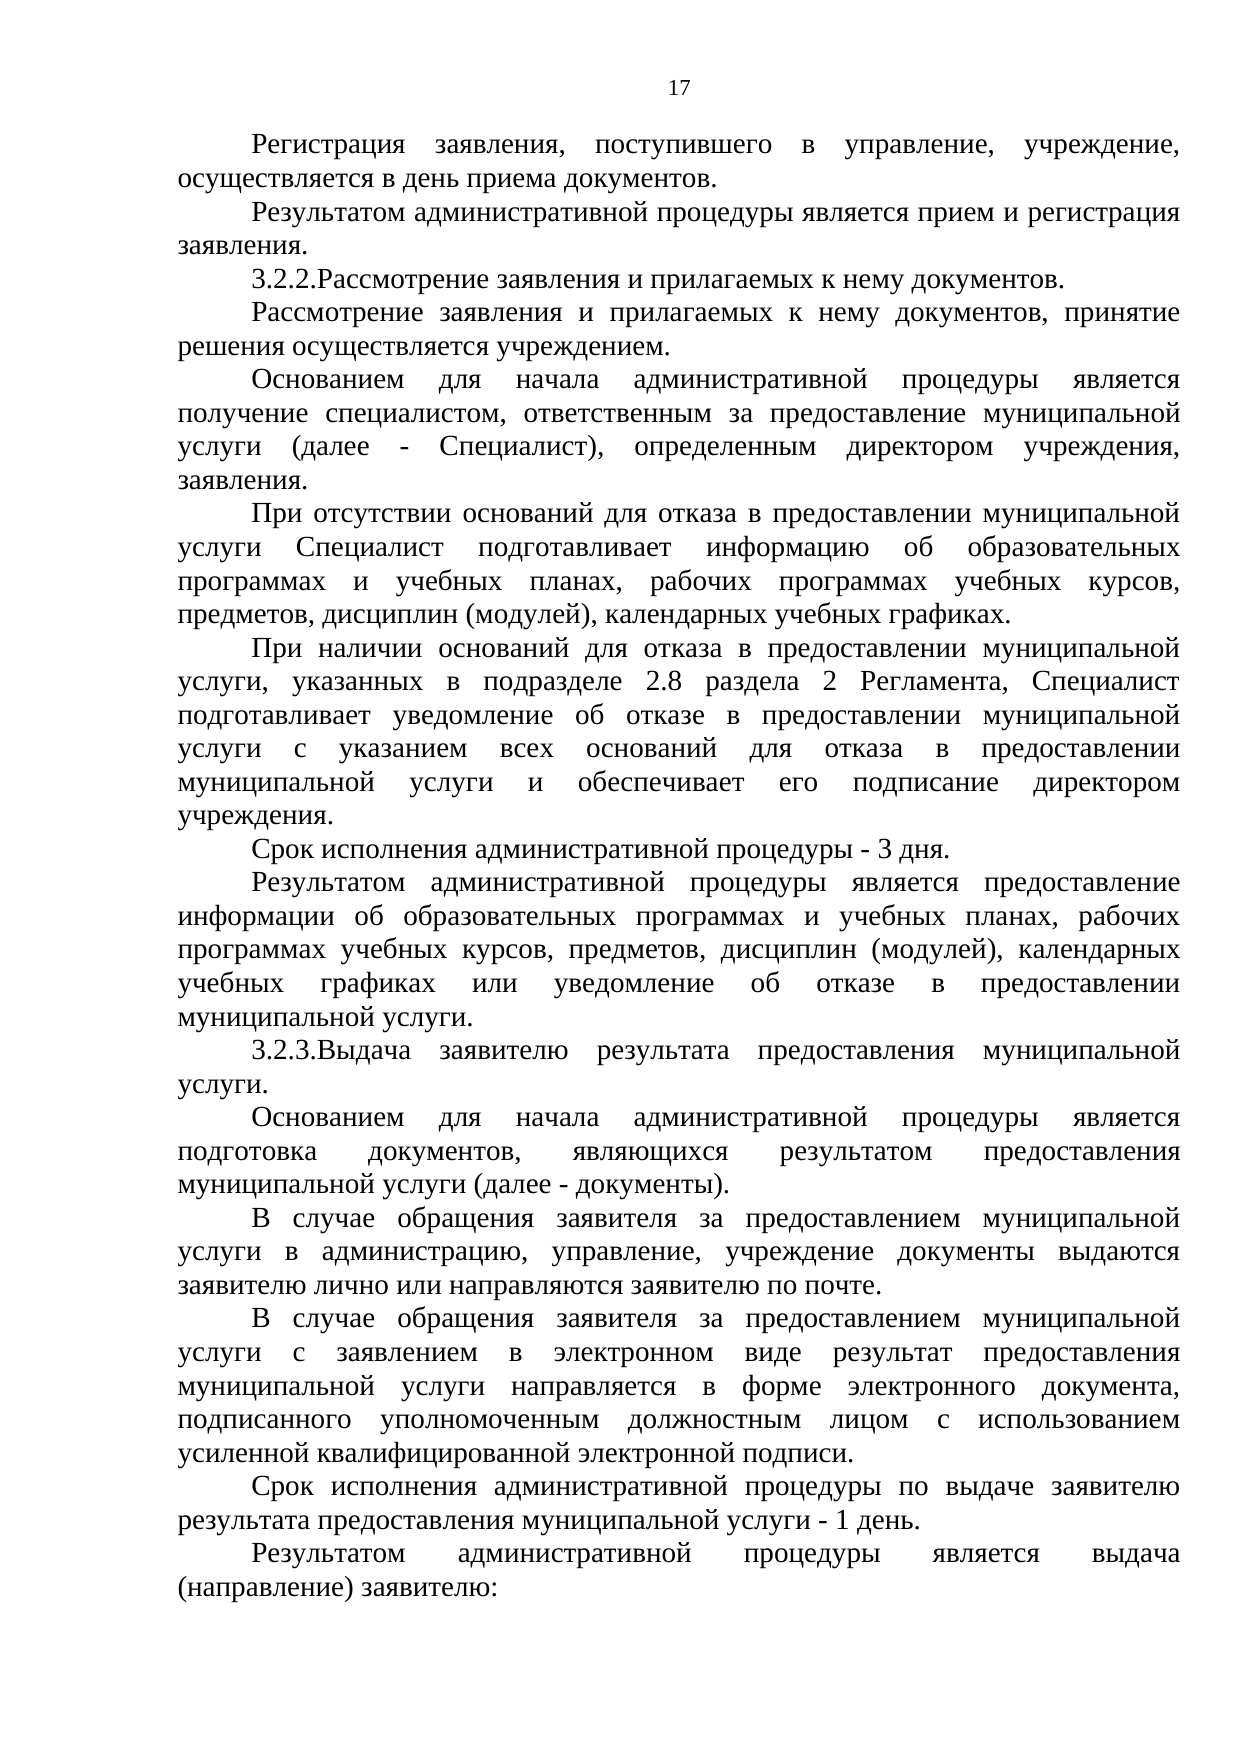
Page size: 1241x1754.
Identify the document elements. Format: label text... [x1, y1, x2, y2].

text Срок исполнения административной процедуры по выдаче заявителю результата предоставления муниципальной услуги - 1 день. [177, 1468, 1181, 1535]
text 3.2.2.Рассмотрение заявления и прилагаемых к нему документов. [177, 261, 1181, 294]
text Регистрация заявления, поступившего в управление, учреждение, осуществляется в день приема документов. [177, 127, 1181, 194]
text Срок исполнения административной процедуры - 3 дня. [177, 831, 1181, 864]
text Основанием для начала административной процедуры является получение специалистом, ответственным за предоставление муниципальной услуги (далее - Специалист), определенным директором учреждения, заявления. [177, 361, 1181, 496]
text Результатом административной процедуры является предоставление информации об образовательных программах и учебных планах, рабочих программах учебных курсов, предметов, дисциплин (модулей), календарных учебных графиках или уведомление об отказе в предоставлении муниципальной услуги. [177, 864, 1181, 1032]
text В случае обращения заявителя за предоставлением муниципальной услуги в администрацию, управление, учреждение документы выдаются заявителю лично или направляются заявителю по почте. [177, 1200, 1181, 1301]
text Рассмотрение заявления и прилагаемых к нему документов, принятие решения осуществляется учреждением. [177, 294, 1181, 361]
text Результатом административной процедуры является прием и регистрация заявления. [177, 194, 1181, 261]
text Результатом административной процедуры является выдача (направление) заявителю: [177, 1535, 1181, 1602]
text При отсутствии оснований для отказа в предоставлении муниципальной услуги Специалист подготавливает информацию об образовательных программах и учебных планах, рабочих программах учебных курсов, предметов, дисциплин (модулей), календарных учебных графиках. [177, 496, 1181, 630]
text При наличии оснований для отказа в предоставлении муниципальной услуги, указанных в подразделе 2.8 раздела 2 Регламента, Специалист подготавливает уведомление об отказе в предоставлении муниципальной услуги с указанием всех оснований для отказа в предоставлении муниципальной услуги и обеспечивает его подписание директором учреждения. [177, 630, 1181, 831]
text В случае обращения заявителя за предоставлением муниципальной услуги с заявлением в электронном виде результат предоставления муниципальной услуги направляется в форме электронного документа, подписанного уполномоченным должностным лицом с использованием усиленной квалифицированной электронной подписи. [177, 1301, 1181, 1468]
text 3.2.3.Выдача заявителю результата предоставления муниципальной услуги. [177, 1032, 1181, 1099]
text Основанием для начала административной процедуры является подготовка документов, являющихся результатом предоставления муниципальной услуги (далее - документы). [177, 1099, 1181, 1200]
